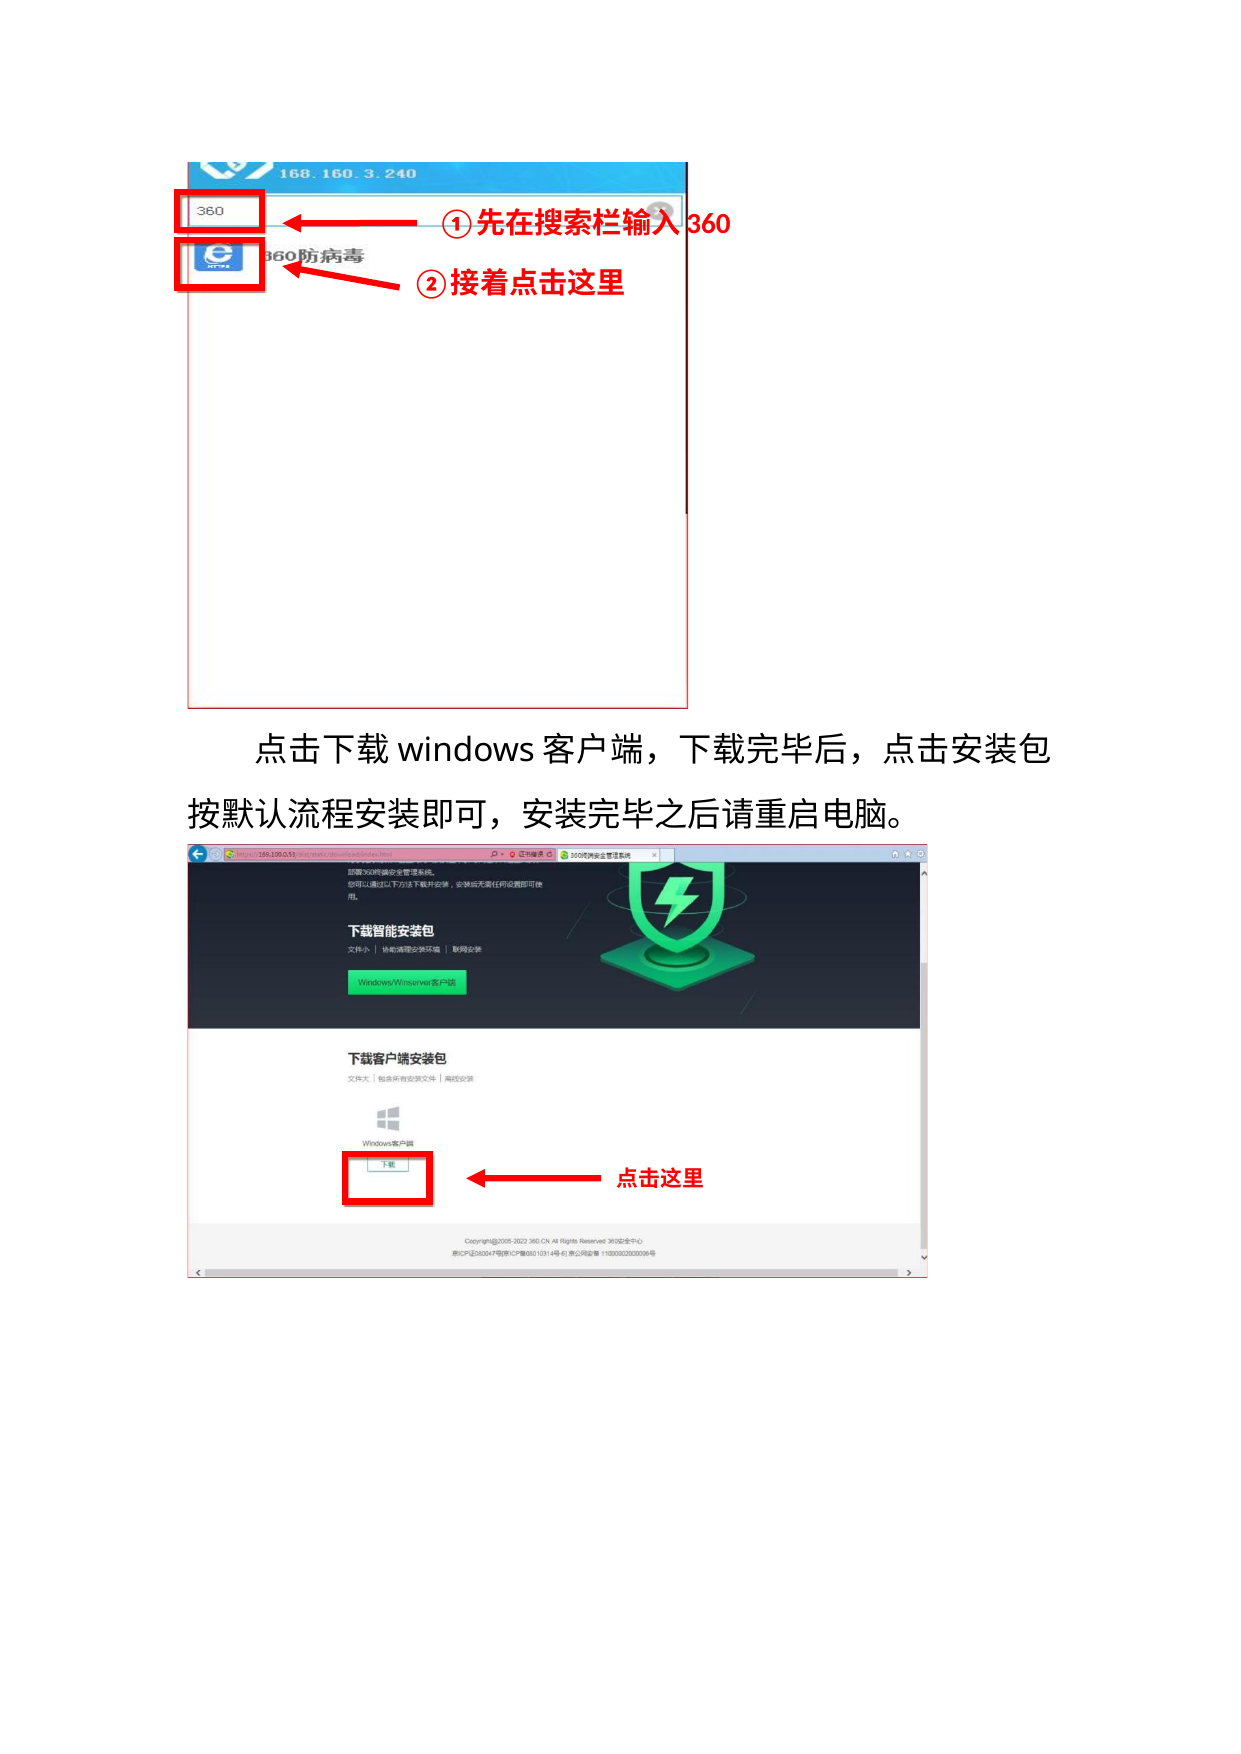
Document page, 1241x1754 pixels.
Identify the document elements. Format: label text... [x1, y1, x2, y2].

picture [187, 248, 259, 284]
picture [187, 162, 689, 709]
picture [187, 199, 259, 227]
text 点击下载windows客户端，下载完毕后，点击安装包按默认流程安装即可，安装完毕之后请重启电脑。 [187, 714, 1053, 844]
picture [187, 844, 928, 1278]
